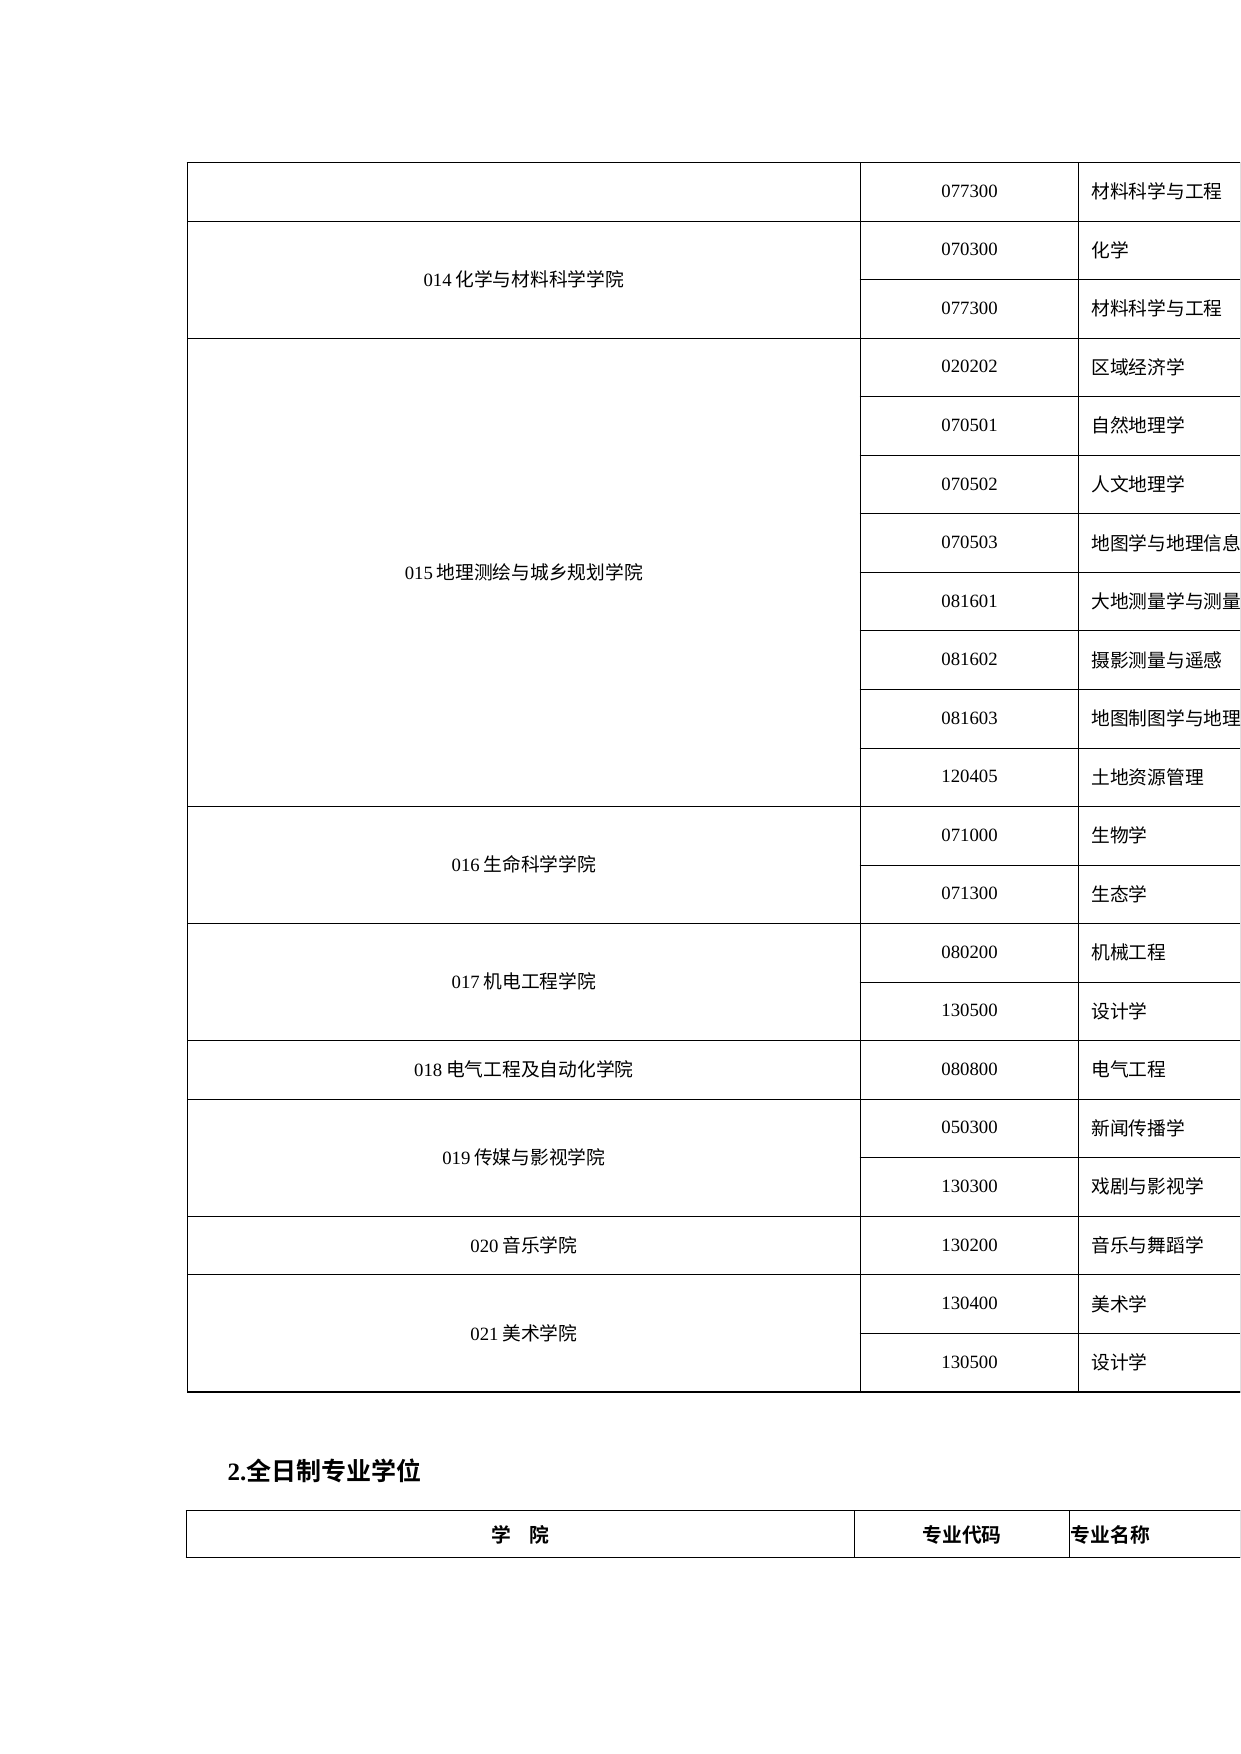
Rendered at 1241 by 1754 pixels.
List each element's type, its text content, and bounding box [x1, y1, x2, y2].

table_cell 130500 [861, 1334, 1078, 1391]
table_cell 戏剧与影视学 [1079, 1158, 1240, 1216]
table_cell 大地测量学与测量工程 [1079, 573, 1240, 630]
table_cell 070501 [861, 397, 1078, 455]
table_header 专业代码 [855, 1511, 1069, 1557]
table_cell 化学 [1079, 222, 1240, 279]
table_cell 018电气工程及自动化学院 [188, 1041, 860, 1099]
table_cell 020音乐学院 [188, 1217, 860, 1274]
table_cell 摄影测量与遥感 [1079, 631, 1240, 689]
table_cell 地图学与地理信息系统 [1079, 514, 1240, 572]
text 2.全日制专业学位 [187, 1437, 1053, 1502]
table_cell 设计学 [1079, 983, 1240, 1040]
table_cell 020202 [861, 339, 1078, 396]
table_cell 材料科学与工程 [1079, 163, 1240, 221]
table_header 专业名称 [1070, 1511, 1240, 1557]
table_cell 081602 [861, 631, 1078, 689]
table_cell 077300 [861, 163, 1078, 221]
table_cell 130400 [861, 1275, 1078, 1333]
table_cell 071000 [861, 807, 1078, 864]
table_cell 地图制图学与地理信息工程 [1079, 690, 1240, 747]
table_cell 080200 [861, 924, 1078, 982]
table_cell 080800 [861, 1041, 1078, 1099]
table_cell 120405 [861, 749, 1078, 806]
table_cell 130500 [861, 983, 1078, 1040]
table_cell 材料科学与工程 [1079, 280, 1240, 338]
table_cell 081603 [861, 690, 1078, 747]
table_cell 070502 [861, 456, 1078, 513]
table_cell 设计学 [1079, 1334, 1240, 1391]
table_cell 014化学与材料科学学院 [188, 222, 860, 338]
table_cell 机械工程 [1079, 924, 1240, 982]
table_cell 自然地理学 [1079, 397, 1240, 455]
table_cell 017机电工程学院 [188, 924, 860, 1040]
table_cell 071300 [861, 866, 1078, 923]
table_cell 070503 [861, 514, 1078, 572]
table_cell 音乐与舞蹈学 [1079, 1217, 1240, 1274]
table_cell 081601 [861, 573, 1078, 630]
table_cell 130300 [861, 1158, 1078, 1216]
table_cell 美术学 [1079, 1275, 1240, 1333]
table_cell 人文地理学 [1079, 456, 1240, 513]
table_header 学 院 [187, 1511, 854, 1557]
table_cell 021美术学院 [188, 1275, 860, 1391]
table_cell 新闻传播学 [1079, 1100, 1240, 1157]
table_cell 电气工程 [1079, 1041, 1240, 1099]
table_cell 015地理测绘与城乡规划学院 [188, 339, 860, 806]
table_cell 区域经济学 [1079, 339, 1240, 396]
table_cell 016生命科学学院 [188, 807, 860, 923]
table_cell 生态学 [1079, 866, 1240, 923]
table_cell 077300 [861, 280, 1078, 338]
table_cell 130200 [861, 1217, 1078, 1274]
table_cell 土地资源管理 [1079, 749, 1240, 806]
table_cell 生物学 [1079, 807, 1240, 864]
table_cell 070300 [861, 222, 1078, 279]
table_cell 050300 [861, 1100, 1078, 1157]
table_cell 019传媒与影视学院 [188, 1100, 860, 1216]
